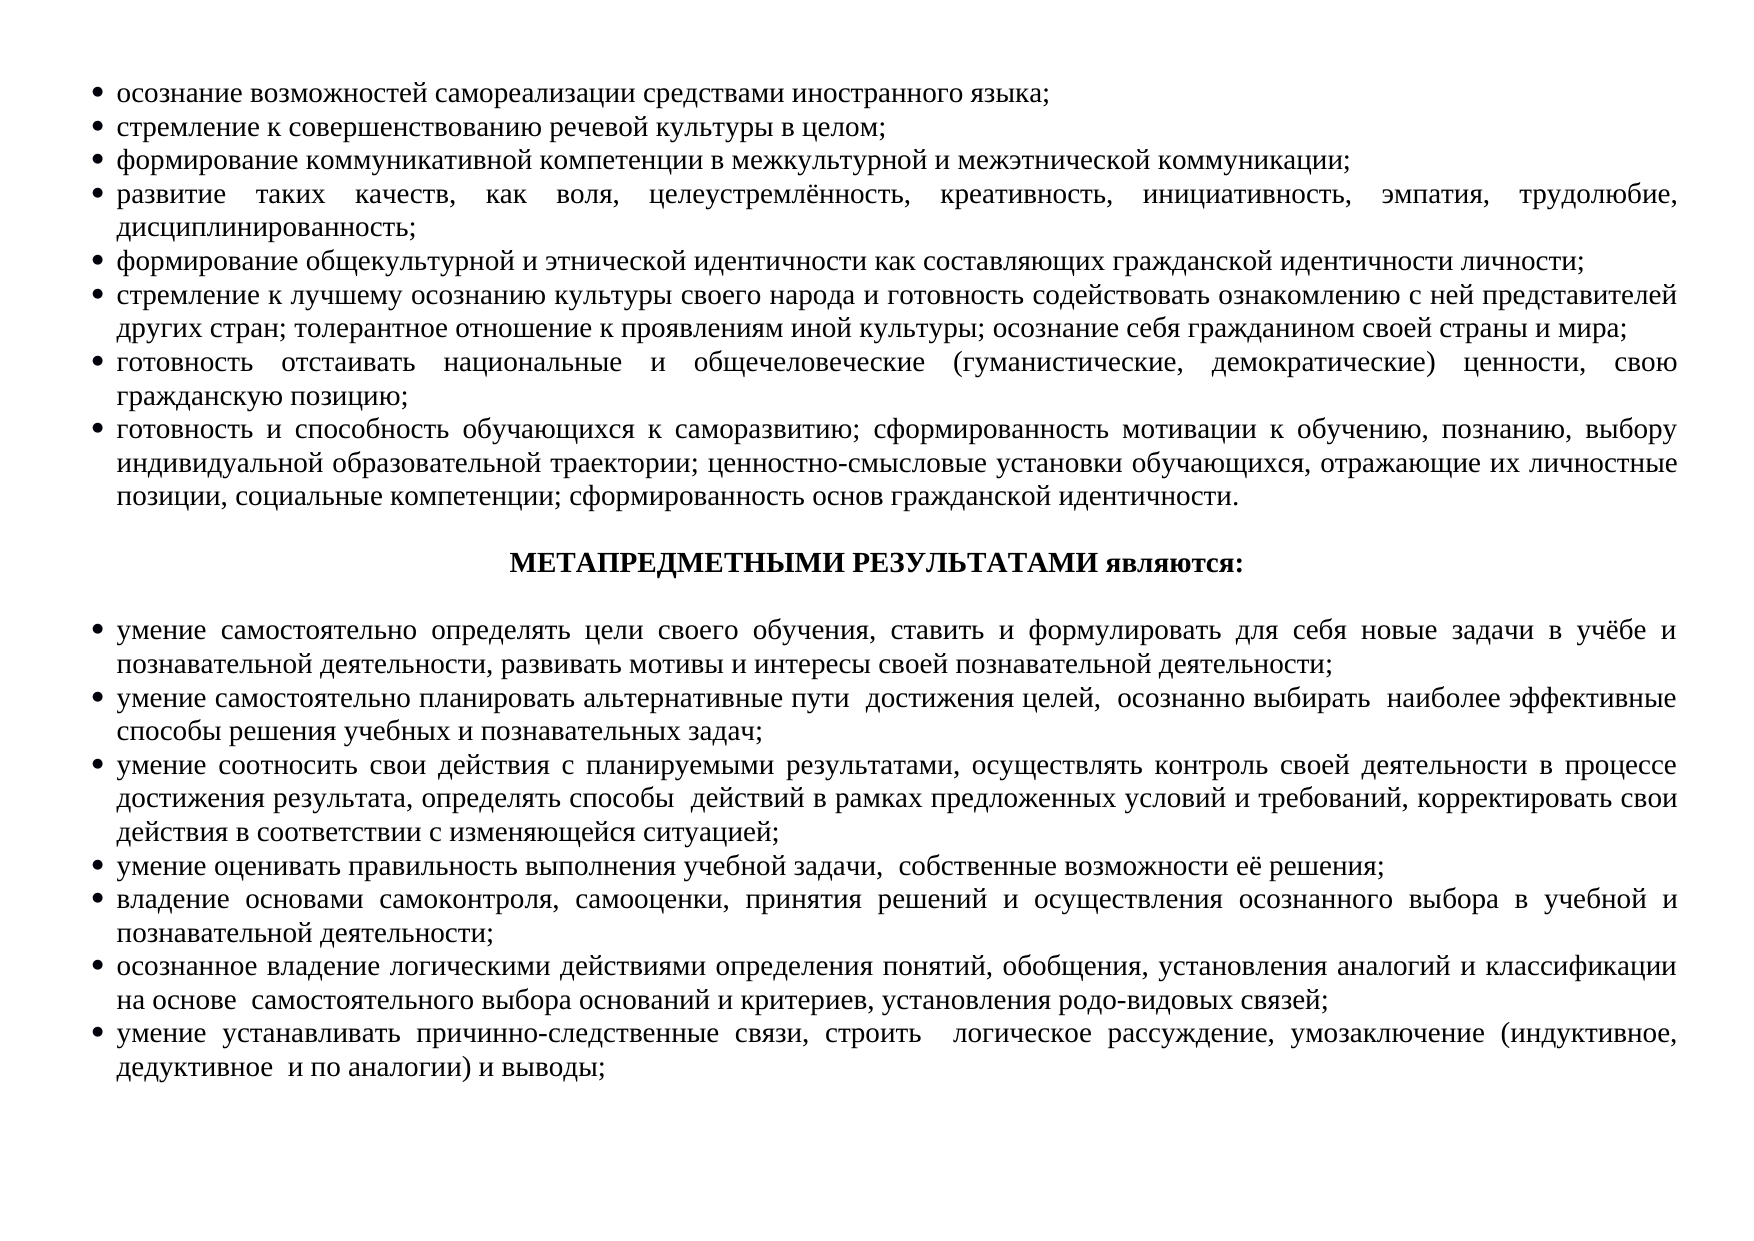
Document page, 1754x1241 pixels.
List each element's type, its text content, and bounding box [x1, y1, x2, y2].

list стремление к лучшему осознанию культуры своего народа и готовность содействовать ознакомлению с ней представителей других стран; толерантное отношение к проявлениям иной культуры; осознание себя гражданином своей страны и мира; [93, 277, 1679, 344]
list готовность и способность обучающихся к саморазвитию; сформированность мотивации к обучению, познанию, выбору индивидуальной образовательной траектории; ценностно-смысловые установки обучающихся, отражающие их личностные позиции, социальные компетенции; сформированность основ гражданской идентичности. [93, 411, 1679, 512]
list осознанное владение логическими действиями определения понятий, обобщения, установления аналогий и классификации на основе самостоятельного выбора оснований и критериев, установления родо-видовых связей; [93, 948, 1679, 1016]
list готовность отстаивать национальные и общечеловеческие (гуманистические, демократические) ценности, свою гражданскую позицию; [93, 344, 1679, 411]
list формирование общекультурной и этнической идентичности как составляющих гражданской идентичности личности; [93, 243, 1679, 277]
list умение устанавливать причинно-следственные связи, строить логическое рассуждение, умозаключение (индуктивное, дедуктивное и по аналогии) и выводы; [93, 1016, 1679, 1083]
list умение самостоятельно определять цели своего обучения, ставить и формулировать для себя новые задачи в учёбе и познавательной деятельности, развивать мотивы и интересы своей познавательной деятельности; [93, 612, 1679, 680]
list осознание возможностей самореализации средствами иностранного языка; [93, 75, 1679, 109]
list формирование коммуникативной компетенции в межкультурной и межэтнической коммуникации; [93, 142, 1679, 176]
list умение соотносить свои действия с планируемыми результатами, осуществлять контроль своей деятельности в процессе достижения результата, определять способы действий в рамках предложенных условий и требований, корректировать свои действия в соответствии с изменяющейся ситуацией; [93, 747, 1679, 848]
list умение оценивать правильность выполнения учебной задачи, собственные возможности её решения; [93, 848, 1679, 881]
list умение самостоятельно планировать альтернативные пути достижения целей, осознанно выбирать наиболее эффективные способы решения учебных и познавательных задач; [93, 680, 1679, 747]
list владение основами самоконтроля, самооценки, принятия решений и осуществления осознанного выбора в учебной и познавательной деятельности; [93, 881, 1679, 948]
text МЕТАПРЕДМЕТНЫМИ РЕЗУЛЬТАТАМИ являются: [75, 545, 1679, 579]
list стремление к совершенствованию речевой культуры в целом; [93, 109, 1679, 142]
list развитие таких качеств, как воля, целеустремлённость, креативность, инициативность, эмпатия, трудолюбие, дисциплинированность; [93, 176, 1679, 243]
